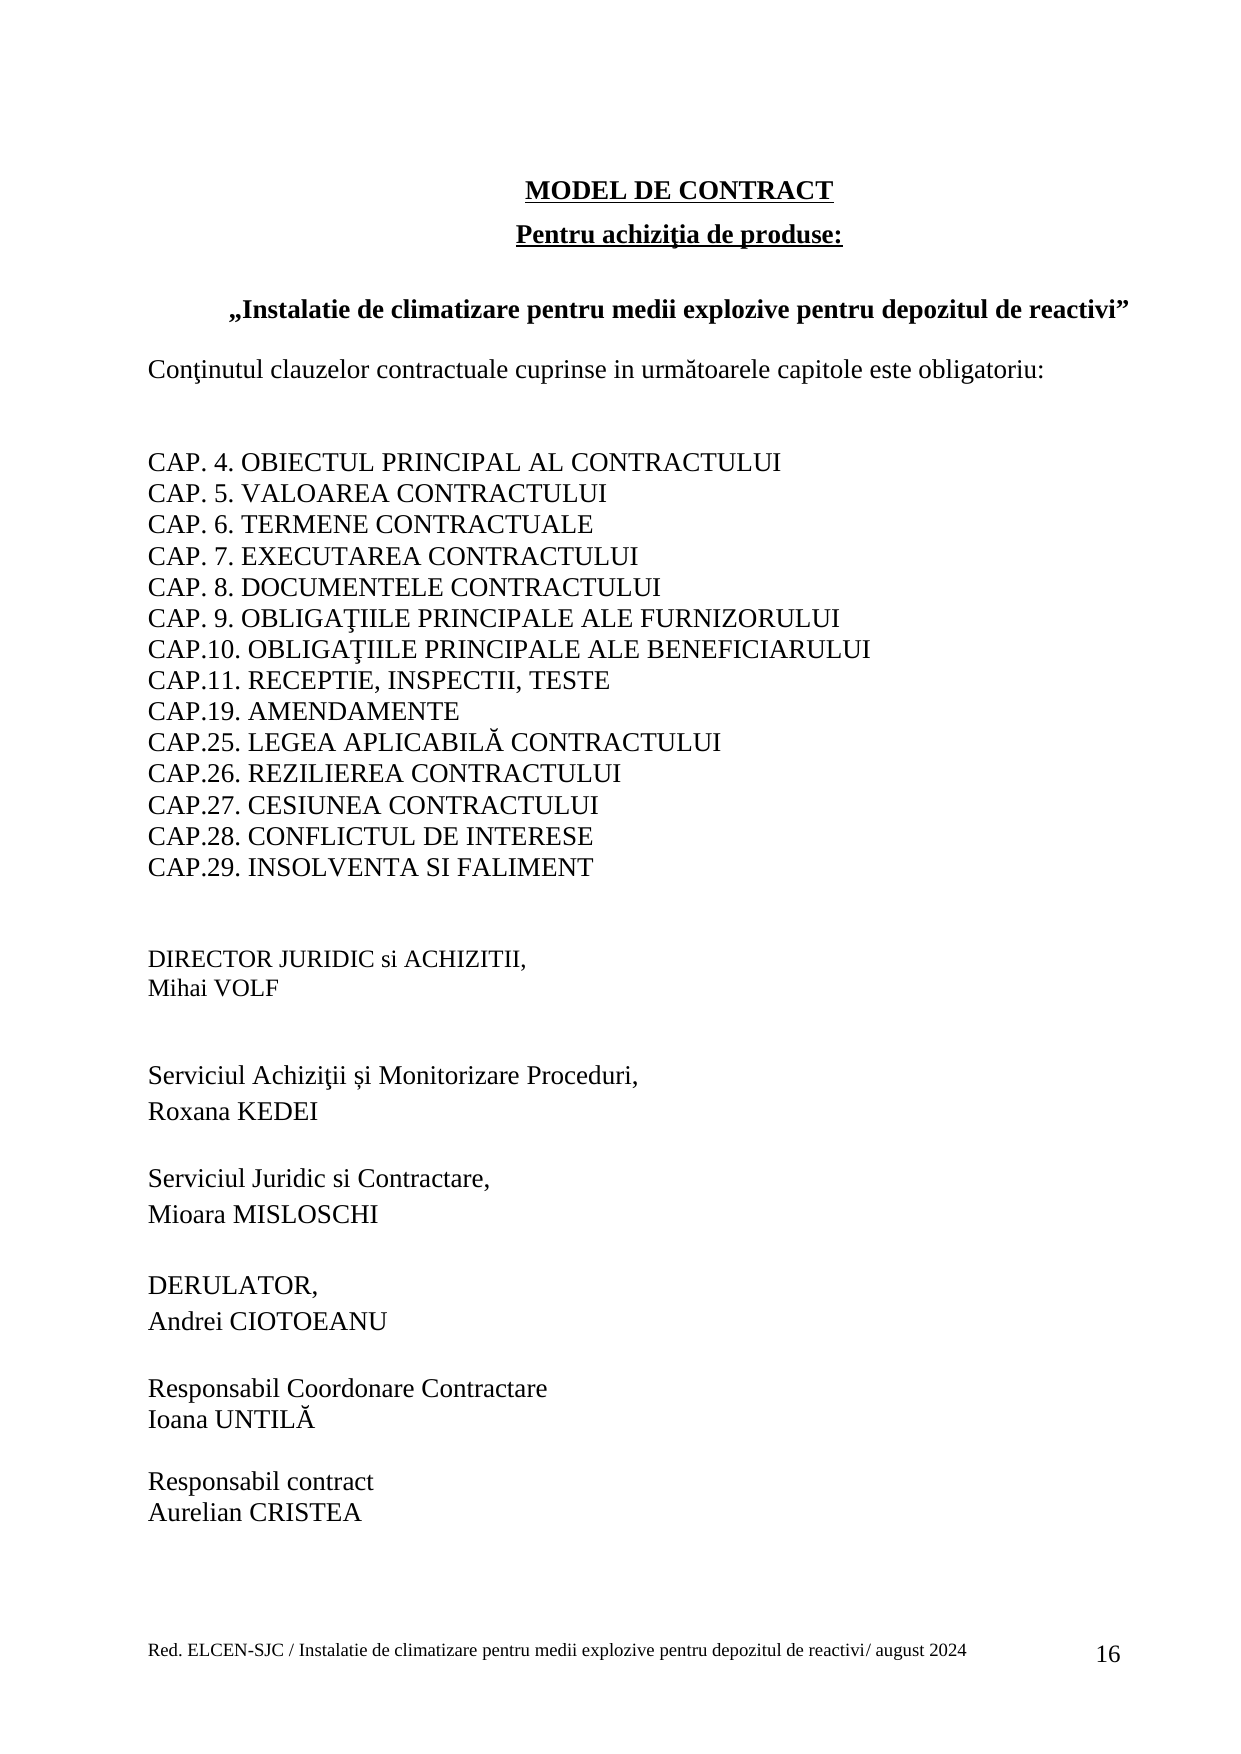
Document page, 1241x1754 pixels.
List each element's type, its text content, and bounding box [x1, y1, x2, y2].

text Mioara MISLOSCHI [148, 1198, 1211, 1229]
text „Instalatie de climatizare pentru medii explozive pentru depozitul de reactivi” [148, 293, 1211, 324]
text Responsabil Coordonare Contractare [148, 1372, 1211, 1403]
text DIRECTOR JURIDIC si ACHIZITII, [148, 944, 1211, 973]
text DERULATOR, [148, 1269, 1211, 1300]
text CAP.11. RECEPTIE, INSPECTII, TESTE [148, 664, 1211, 695]
text CAP.29. INSOLVENTA SI FALIMENT [148, 851, 1211, 882]
text CAP.28. CONFLICTUL DE INTERESE [148, 820, 1211, 851]
text Serviciul Juridic si Contractare, [148, 1162, 1211, 1193]
text CAP.10. OBLIGAŢIILE PRINCIPALE ALE BENEFICIARULUI [148, 633, 1211, 664]
text CAP. 6. TERMENE CONTRACTUALE [148, 508, 1211, 539]
text CAP. 8. DOCUMENTELE CONTRACTULUI [148, 571, 1211, 602]
text CAP.27. CESIUNEA CONTRACTULUI [148, 789, 1211, 820]
text Serviciul Achiziţii și Monitorizare Proceduri, [148, 1059, 1211, 1091]
text Mihai VOLF [148, 973, 1211, 1002]
text CAP.25. LEGEA APLICABILĂ CONTRACTULUI [148, 726, 1211, 758]
text Ioana UNTILĂ [148, 1403, 1211, 1434]
subtitle Pentru achiziţia de produse: [148, 218, 1211, 249]
text CAP. 5. VALOAREA CONTRACTULUI [148, 477, 1211, 508]
text CAP.19. AMENDAMENTE [148, 695, 1211, 726]
text CAP. 9. OBLIGAŢIILE PRINCIPALE ALE FURNIZORULUI [148, 602, 1211, 633]
text Roxana KEDEI [148, 1095, 1211, 1126]
text CAP.26. REZILIEREA CONTRACTULUI [148, 758, 1211, 789]
text Responsabil contract [148, 1465, 1211, 1496]
text CAP. 4. OBIECTUL PRINCIPAL AL CONTRACTULUI [148, 446, 1211, 477]
text Aurelian CRISTEA [148, 1496, 1211, 1528]
text Andrei CIOTOEANU [148, 1305, 1211, 1336]
text CAP. 7. EXECUTAREA CONTRACTULUI [148, 539, 1211, 571]
subtitle MODEL DE CONTRACT [148, 174, 1211, 206]
text Conţinutul clauzelor contractuale cuprinse in următoarele capitole este obligatoriu: [148, 353, 1211, 384]
